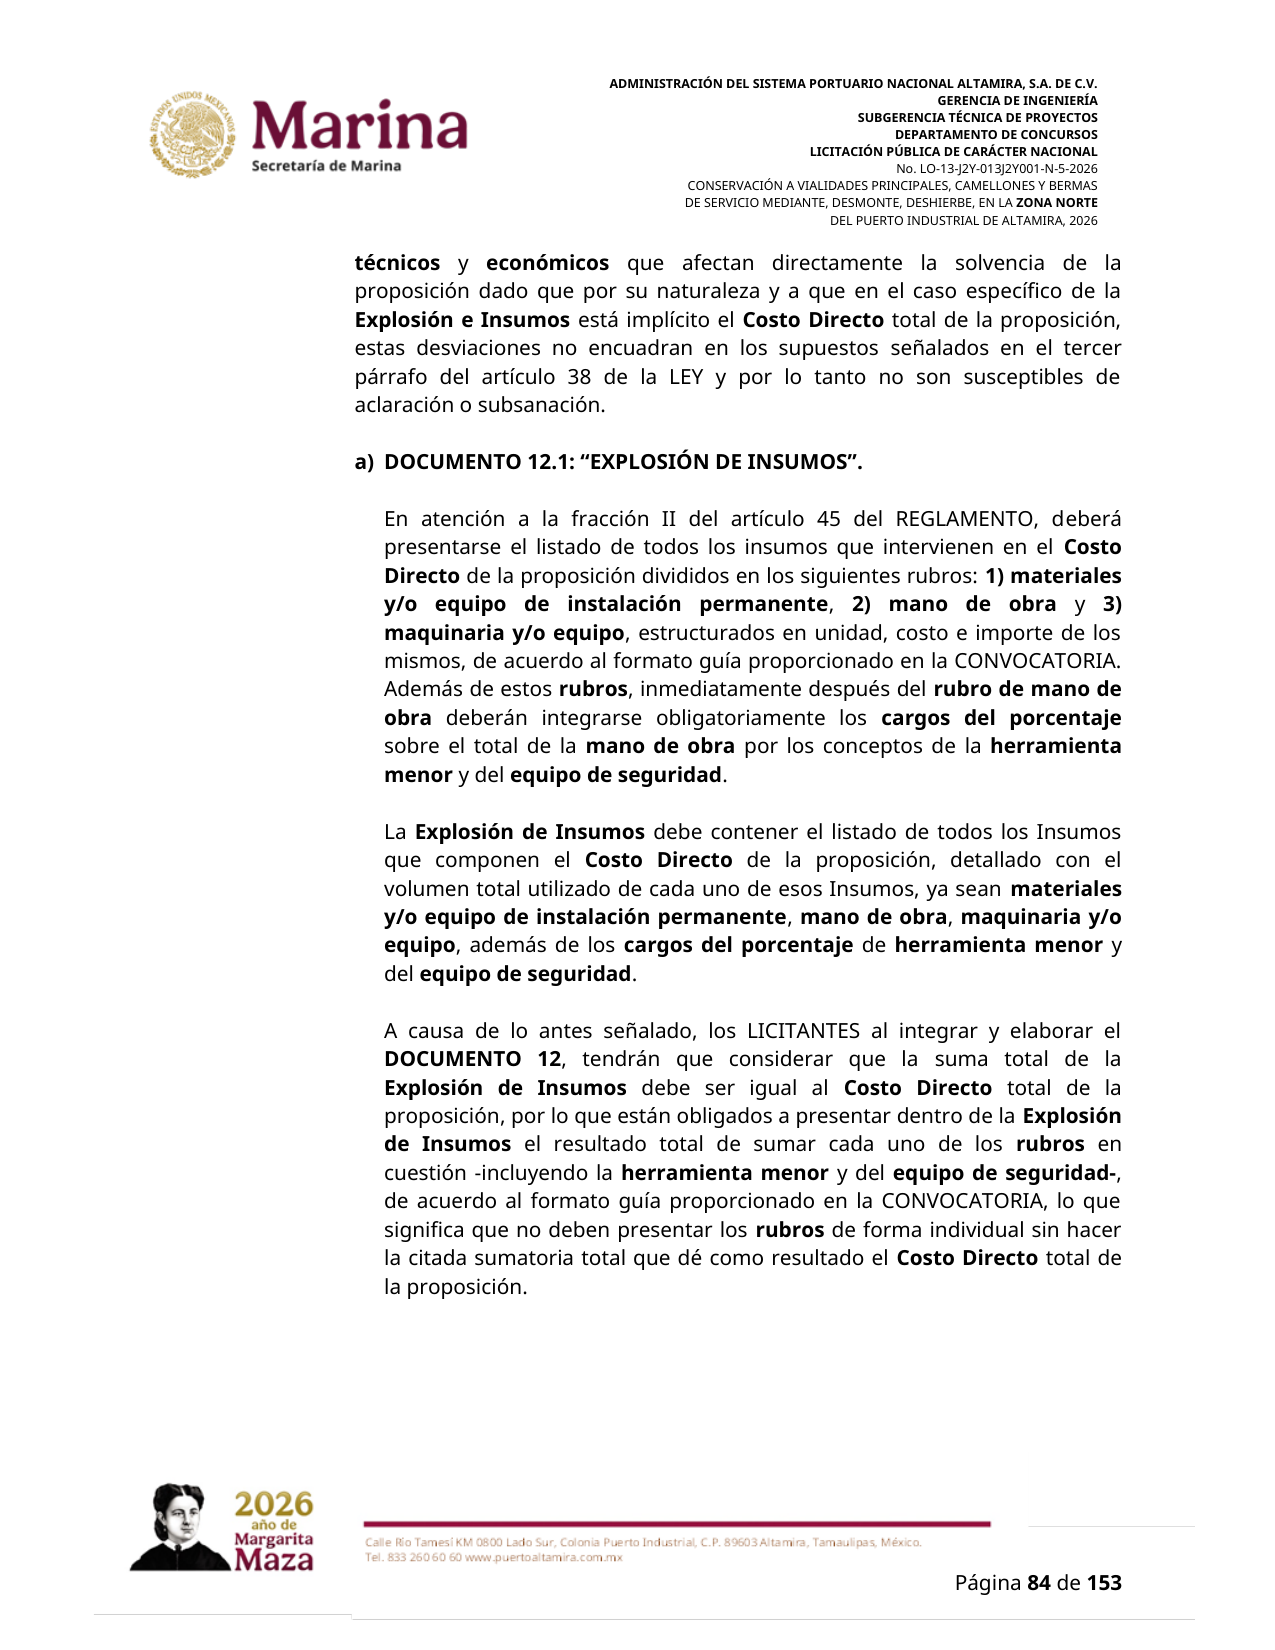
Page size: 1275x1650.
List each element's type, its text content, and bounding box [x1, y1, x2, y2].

text A causa de lo antes señalado, los LICITANTES al integrar y elaborar el DOCUMENTO 12, tendrán que considerar que la suma total de la Explosión de Insumos debe ser igual al Costo Directo total de la proposición, por lo que están obligados a presentar dentro de la Explosión de Insumos el resultado total de sumar cada uno de los rubros en cuestión -incluyendo la herramienta menor y del equipo de seguridad-, de acuerdo al formato guía proporcionado en la CONVOCATORIA, lo que significa que no deben presentar los rubros de forma individual sin hacer la citada sumatoria total que dé como resultado el Costo Directo total de la proposición. [384, 1016, 1122, 1300]
picture [93, 1452, 1195, 1621]
text La Explosión de Insumos debe contener el listado de todos los Insumos que componen el Costo Directo de la proposición, detallado con el volumen total utilizado de cada uno de esos Insumos, ya sean materiales y/o equipo de instalación permanente, mano de obra, maquinaria y/o equipo, además de los cargos del porcentaje de herramienta menor y del equipo de seguridad. [384, 817, 1122, 987]
list DOCUMENTO 12.1: “EXPLOSIÓN DE INSUMOS”. [354, 447, 1122, 476]
picture [102, 56, 515, 208]
text En atención a la fracción II del artículo 45 del REGLAMENTO, deberá presentarse el listado de todos los insumos que intervienen en el Costo Directo de la proposición divididos en los siguientes rubros: 1) materiales y/o equipo de instalación permanente, 2) mano de obra y 3) maquinaria y/o equipo, estructurados en unidad, costo e importe de los mismos, de acuerdo al formato guía proporcionado en la CONVOCATORIA. Además de estos rubros, inmediatamente después del rubro de mano de obra deberán integrarse obligatoriamente los cargos del porcentaje sobre el total de la mano de obra por los conceptos de la herramienta menor y del equipo de seguridad. [384, 504, 1122, 788]
